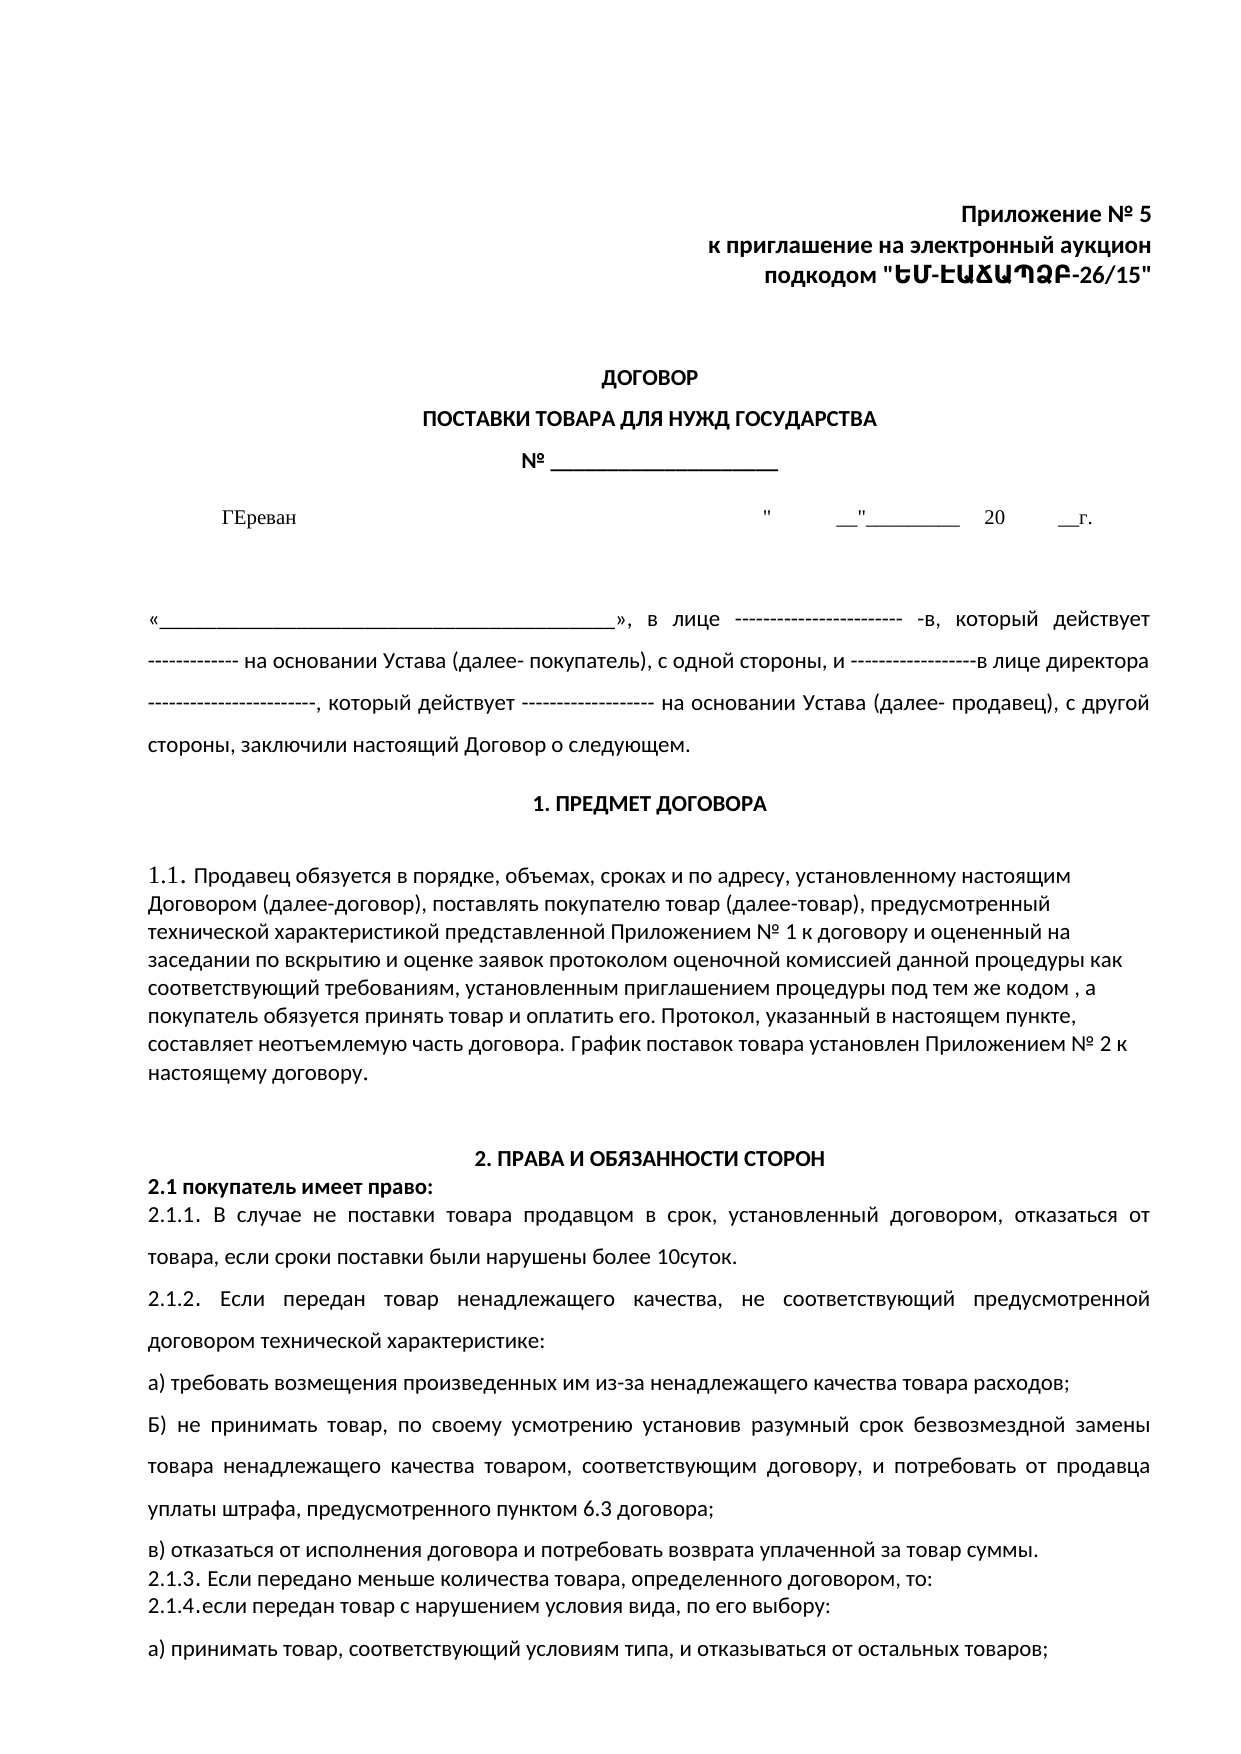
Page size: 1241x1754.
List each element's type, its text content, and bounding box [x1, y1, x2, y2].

text «________________________________________», в лице ------------------------ -в, который действует ------------- на основании Устава (далее- покупатель), с одной стороны, и ------------------в лице директора ------------------------, который действует ------------------- на основании Устава (далее- продавец), с другой стороны, заключили настоящий Договор о следующем. [148, 604, 1152, 758]
text подкодом "ԵՄ-ԷԱՃԱՊՁԲ-26/15" [177, 259, 1152, 290]
list 2.1.1․ В случае не поставки товара продавцом в срок, установленный договором, отказаться от товара, если сроки поставки были нарушены более 10суток. [148, 1200, 1152, 1270]
text в) отказаться от исполнения договора и потребовать возврата уплаченной за товар суммы. [148, 1536, 1152, 1564]
text 2.1 покупатель имеет право: [148, 1172, 1152, 1200]
text 1. ПРЕДМЕТ ДОГОВОРА [148, 789, 1152, 817]
list 2.1.2․ Если передан товар ненадлежащего качества, не соответствующий предусмотренной договором технической характеристике: [148, 1284, 1152, 1354]
text ПОСТАВКИ ТОВАРА ДЛЯ НУЖД ГОСУДАРСТВА [148, 404, 1152, 433]
text ДОГОВОР [148, 363, 1152, 391]
text 1.1․ Продавец обязуется в порядке, объемах, сроках и по адресу, установленному настоящим Договором (далее-договор), поставлять покупателю товар (далее-товар), предусмотренный технической характеристикой представленной Приложением № 1 к договору и оцененный на заседании по вскрытию и оценке заявок протоколом оценочной комиссией данной процедуры как соответствующий требованиям, установленным приглашением процедуры под тем же кодом , а покупатель обязуется принять товар и оплатить его. Протокол, указанный в настоящем пункте, составляет неотъемлемую часть договора. График поставок товара установлен Приложением № 2 к настоящему договору. [148, 860, 1152, 1087]
list Б) не принимать товар, по своему усмотрению установив разумный срок безвозмездной замены товара ненадлежащего качества товаром, соответствующим договору, и потребовать от продавца уплаты штрафа, предусмотренного пунктом 6.3 договора; [148, 1410, 1152, 1522]
list а) требовать возмещения произведенных им из-за ненадлежащего качества товара расходов; [148, 1368, 1152, 1396]
list а) принимать товар, соответствующий условиям типа, и отказываться от остальных товаров; [148, 1634, 1152, 1662]
text 2.1.3․ Если передано меньше количества товара, определенного договором, то: [148, 1564, 1152, 1592]
table_header " __"_________ 20 __г. [620, 505, 1104, 546]
text Приложение № 5 [148, 198, 1152, 229]
text к приглашение на электронный аукцион [177, 229, 1152, 259]
text № ____________________ [148, 447, 1152, 474]
list 2.1.4․если передан товар с нарушением условия вида, по его выбору: [148, 1592, 1152, 1620]
list 2. ПРАВА И ОБЯЗАННОСТИ СТОРОН [148, 1144, 1152, 1172]
table_header ГЕреван [136, 505, 620, 546]
